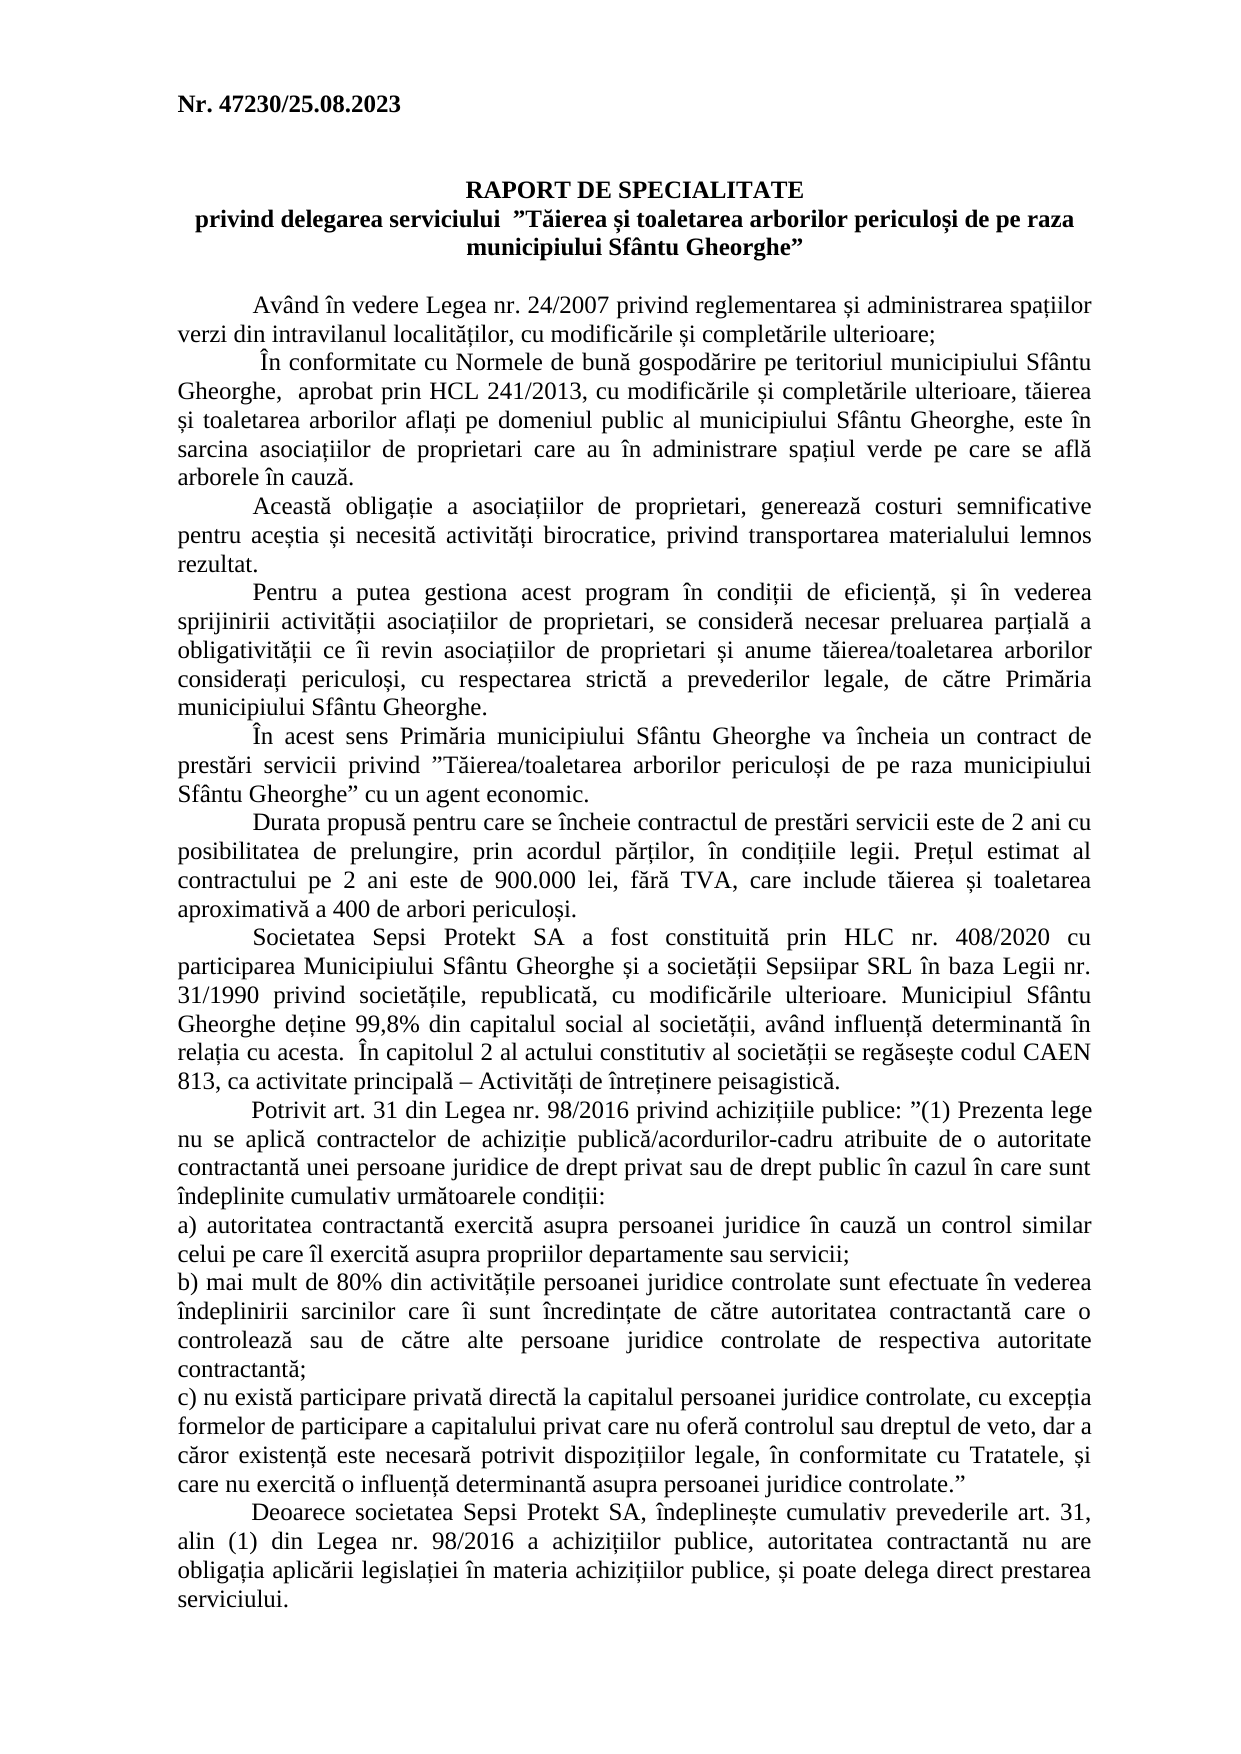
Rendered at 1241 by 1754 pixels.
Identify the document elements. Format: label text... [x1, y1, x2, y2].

text privind delegarea serviciului ”Tăierea și toaletarea arborilor periculoși de pe raza municipiului Sfântu Gheorghe” [177, 204, 1092, 261]
text a) autoritatea contractantă exercită asupra persoanei juridice în cauză un control similar celui pe care îl exercită asupra propriilor departamente sau servicii; [177, 1210, 1092, 1267]
text Societatea Sepsi Protekt SA a fost constituită prin HLC nr. 408/2020 cu participarea Municipiului Sfântu Gheorghe și a societății Sepsiipar SRL în baza Legii nr. 31/1990 privind societățile, republicată, cu modificările ulterioare. Municipiul Sfântu Gheorghe deține 99,8% din capitalul social al societății, având influență determinantă în relația cu acesta. În capitolul 2 al actului constitutiv al societății se regăsește codul CAEN 813, ca activitate principală – Activități de întreținere peisagistică. [177, 922, 1092, 1095]
text b) mai mult de 80% din activitățile persoanei juridice controlate sunt efectuate în vederea îndeplinirii sarcinilor care îi sunt încredințate de către autoritatea contractantă care o controlează sau de către alte persoane juridice controlate de respectiva autoritate contractantă; [177, 1267, 1092, 1382]
text Nr. 47230/25.08.2023 [177, 89, 1092, 117]
text Această obligație a asociațiilor de proprietari, generează costuri semnificative pentru aceștia și necesită activități birocratice, privind transportarea materialului lemnos rezultat. [177, 491, 1092, 577]
text În acest sens Primăria municipiului Sfântu Gheorghe va încheia un contract de prestări servicii privind ”Tăierea/toaletarea arborilor periculoși de pe raza municipiului Sfântu Gheorghe” cu un agent economic. [177, 721, 1092, 807]
text RAPORT DE SPECIALITATE [177, 175, 1092, 204]
text În conformitate cu Normele de bună gospodărire pe teritoriul municipiului Sfântu Gheorghe, aprobat prin HCL 241/2013, cu modificările și completările ulterioare, tăierea și toaletarea arborilor aflați pe domeniul public al municipiului Sfântu Gheorghe, este în sarcina asociațiilor de proprietari care au în administrare spațiul verde pe care se află arborele în cauză. [177, 347, 1092, 491]
text Deoarece societatea Sepsi Protekt SA, îndeplinește cumulativ prevederile art. 31, alin (1) din Legea nr. 98/2016 a achizițiilor publice, autoritatea contractantă nu are obligația aplicării legislației în materia achizițiilor publice, și poate delega direct prestarea serviciului. [177, 1497, 1092, 1612]
text Durata propusă pentru care se încheie contractul de prestări servicii este de 2 ani cu posibilitatea de prelungire, prin acordul părților, în condițiile legii. Prețul estimat al contractului pe 2 ani este de 900.000 lei, fără TVA, care include tăierea și toaletarea aproximativă a 400 de arbori periculoși. [177, 807, 1092, 922]
text Având în vedere Legea nr. 24/2007 privind reglementarea și administrarea spațiilor verzi din intravilanul localităților, cu modificările și completările ulterioare; [177, 290, 1092, 347]
text Potrivit art. 31 din Legea nr. 98/2016 privind achizițiile publice: ”(1) Prezenta lege nu se aplică contractelor de achiziție publică/acordurilor-cadru atribuite de o autoritate contractantă unei persoane juridice de drept privat sau de drept public în cazul în care sunt îndeplinite cumulativ următoarele condiții: [177, 1095, 1092, 1210]
text c) nu există participare privată directă la capitalul persoanei juridice controlate, cu excepția formelor de participare a capitalului privat care nu oferă controlul sau dreptul de veto, dar a căror existență este necesară potrivit dispozițiilor legale, în conformitate cu Tratatele, și care nu exercită o influență determinantă asupra persoanei juridice controlate.” [177, 1382, 1092, 1497]
text Pentru a putea gestiona acest program în condiții de eficiență, și în vederea sprijinirii activității asociațiilor de proprietari, se consideră necesar preluarea parțială a obligativității ce îi revin asociațiilor de proprietari și anume tăierea/toaletarea arborilor considerați periculoși, cu respectarea strictă a prevederilor legale, de către Primăria municipiului Sfântu Gheorghe. [177, 577, 1092, 721]
